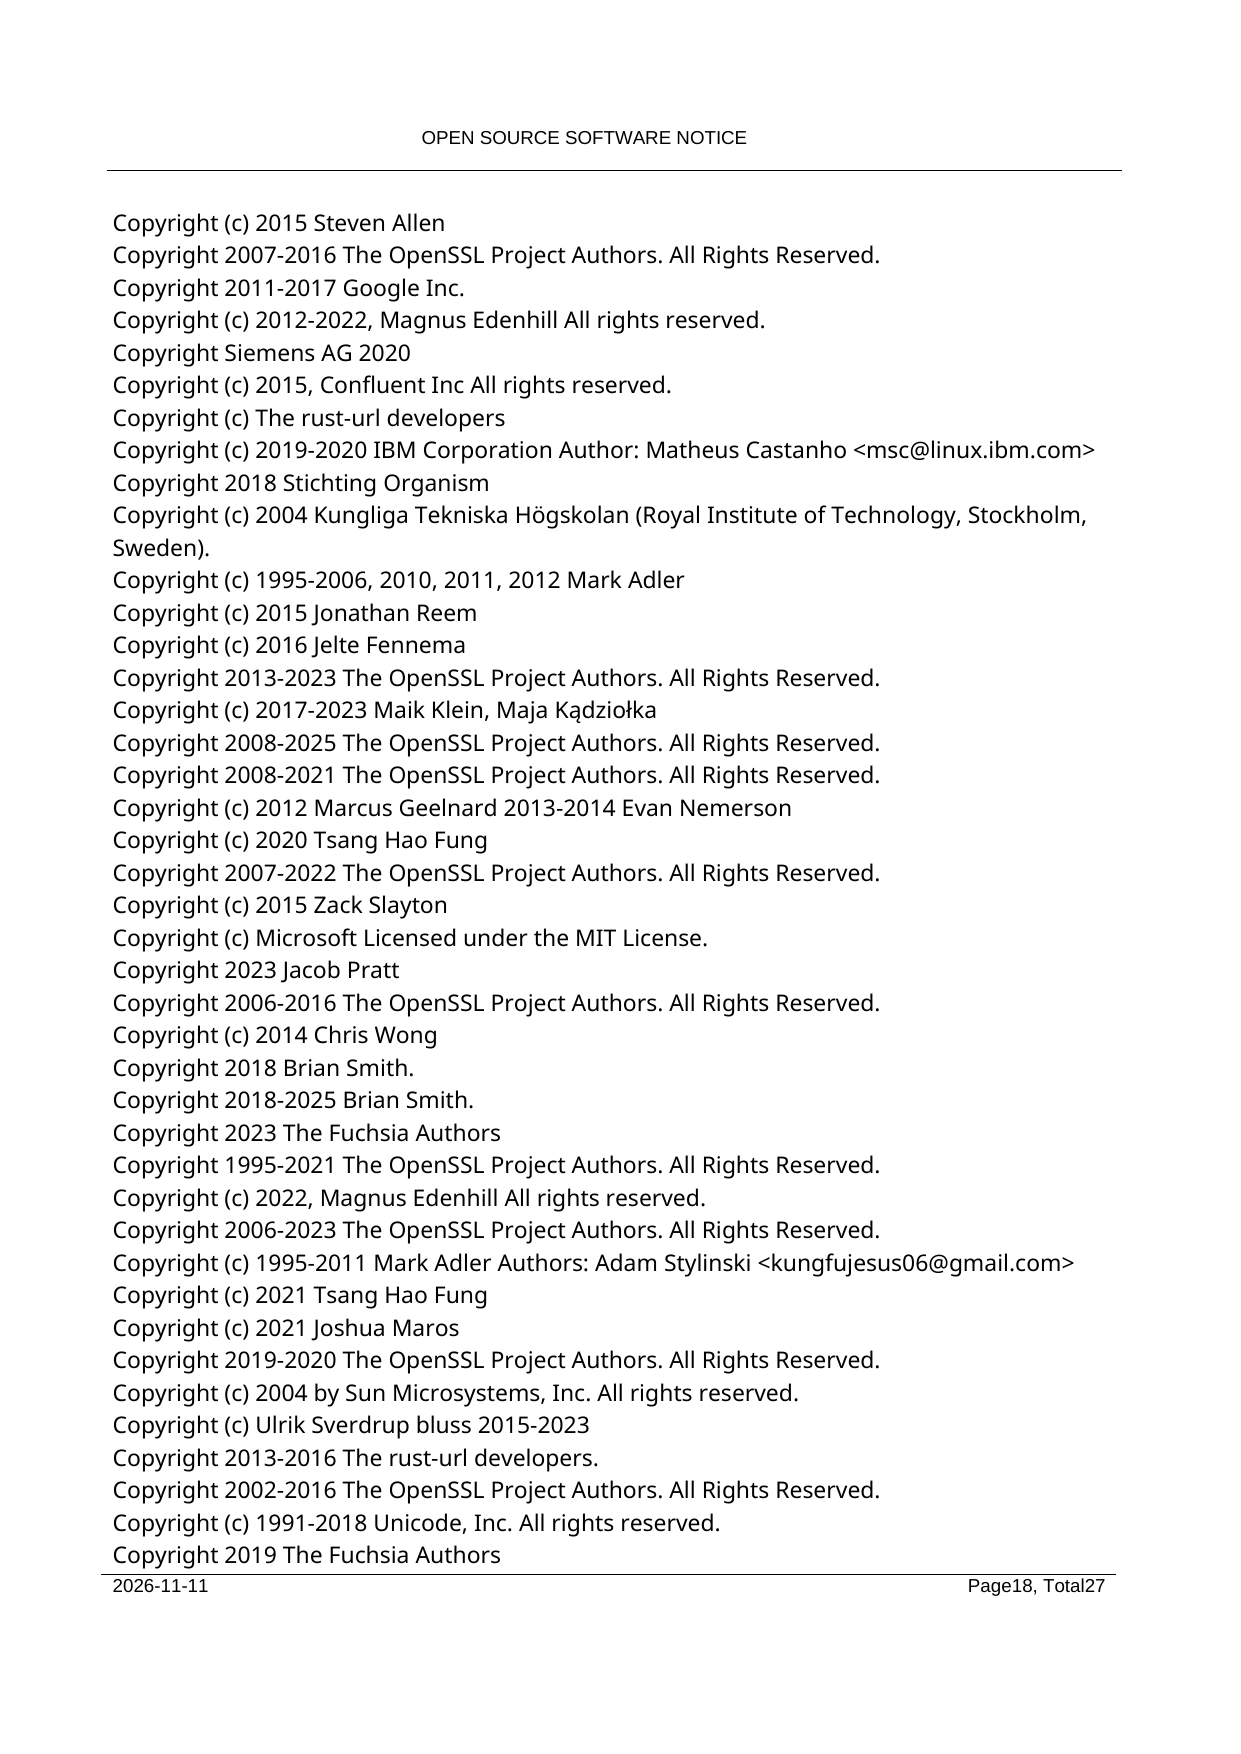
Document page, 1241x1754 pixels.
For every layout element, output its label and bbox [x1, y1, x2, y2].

text [112, 206, 1128, 1571]
